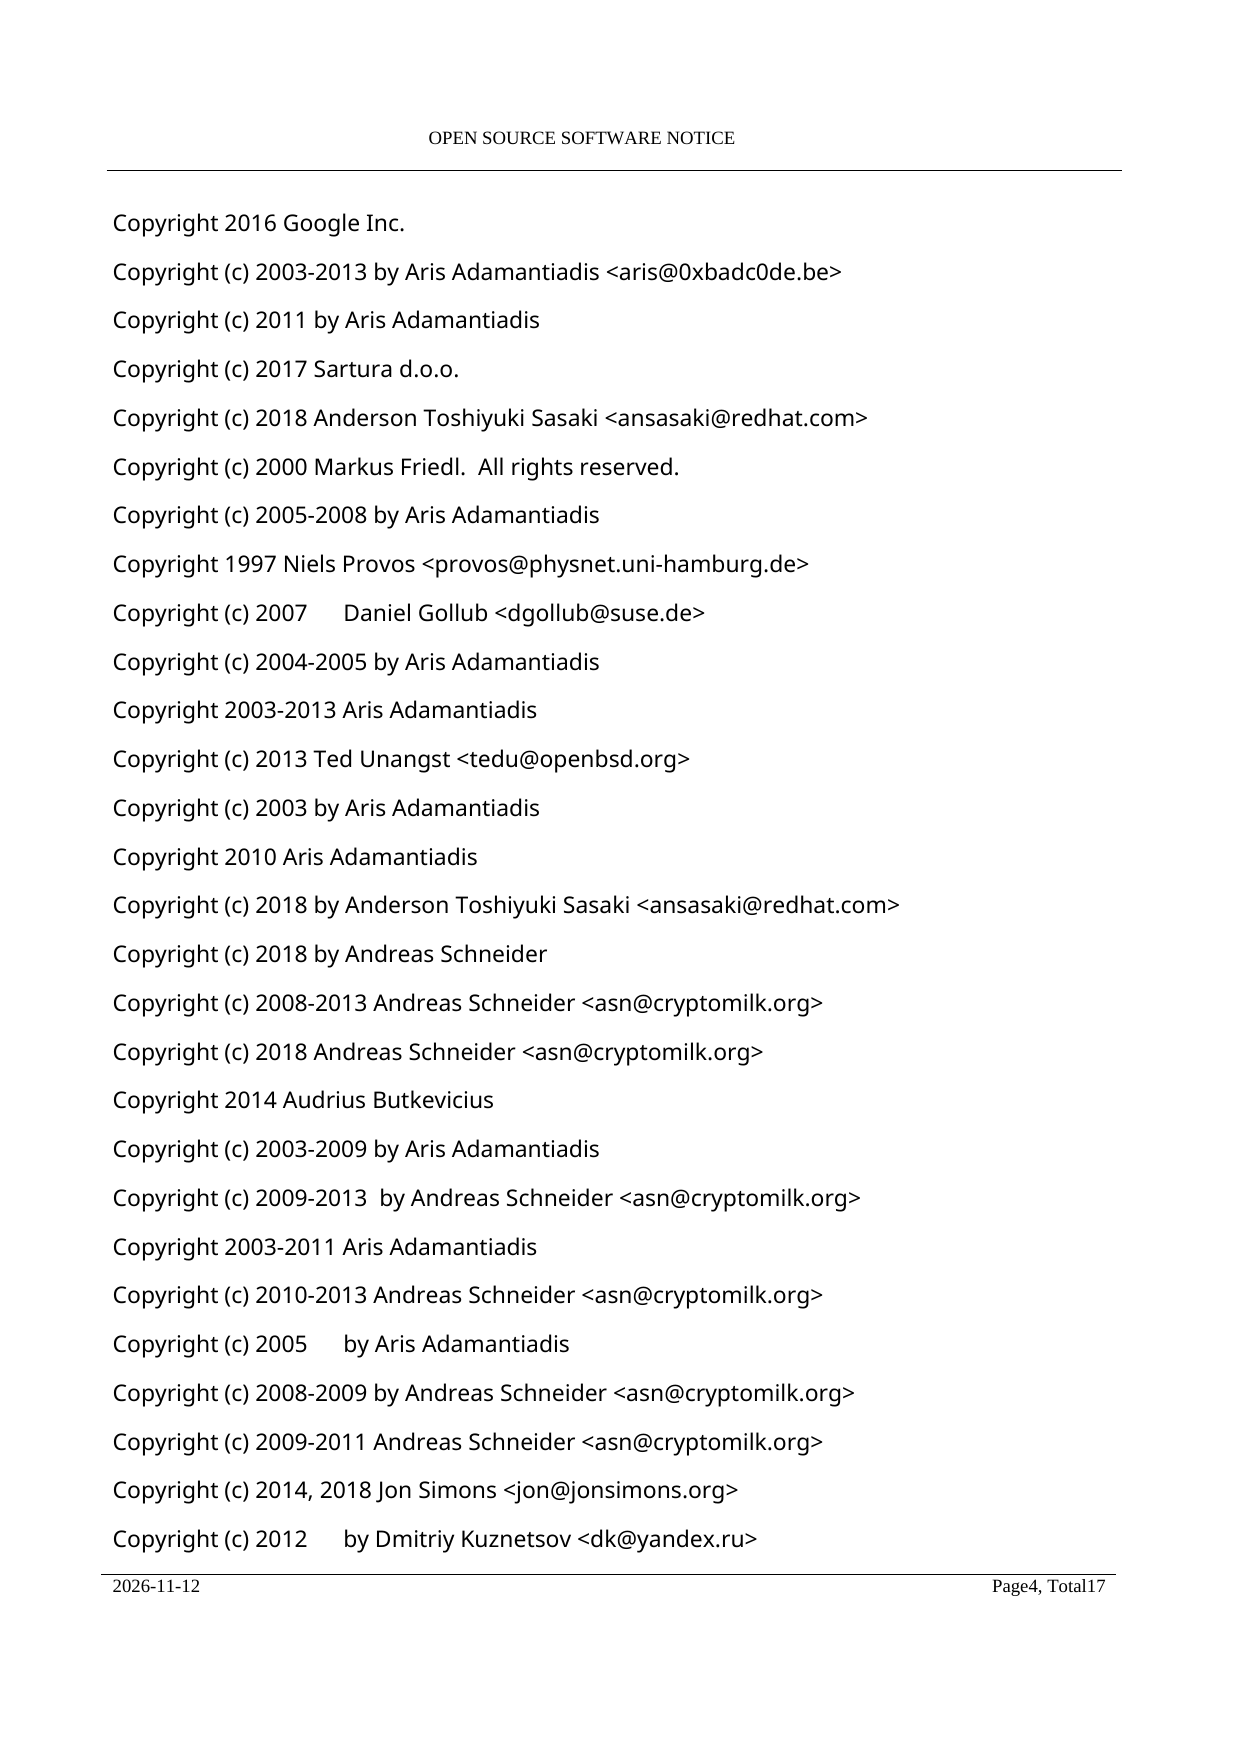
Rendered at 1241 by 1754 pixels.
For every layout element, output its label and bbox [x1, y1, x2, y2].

text [112, 206, 1128, 1555]
